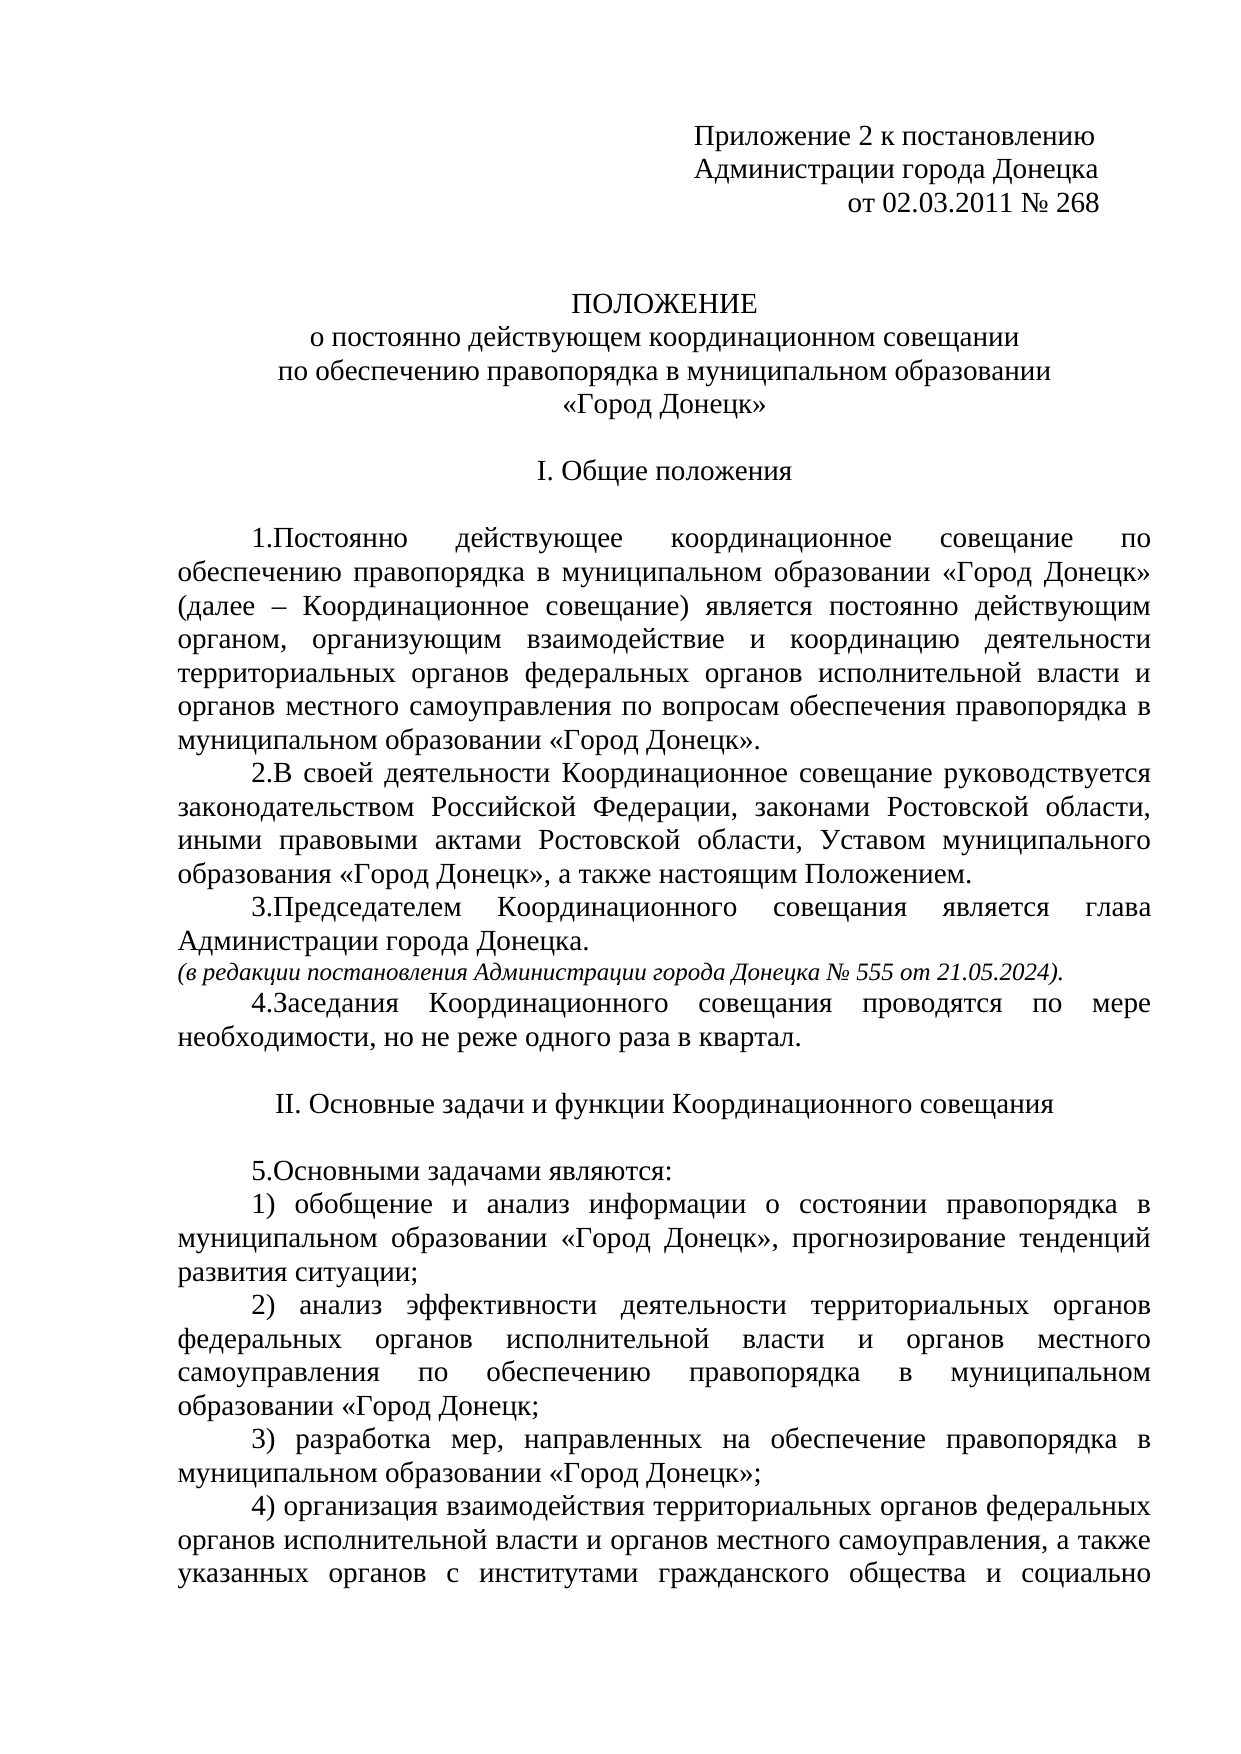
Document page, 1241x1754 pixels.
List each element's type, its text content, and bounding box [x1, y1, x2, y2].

text 2) анализ эффективности деятельности территориальных органов федеральных органов исполнительной власти и органов местного самоуправления по обеспечению правопорядка в муниципальном образовании «Город Донецк; [177, 1287, 1152, 1421]
text ПОЛОЖЕНИЕ [177, 286, 1152, 319]
text Общие положения [177, 453, 1152, 487]
text от 02.03.2011 № 268 [177, 185, 1152, 219]
text 3) разработка мер, направленных на обеспечение правопорядка в муниципальном образовании «Город Донецк»; [177, 1421, 1152, 1488]
text 2.В своей деятельности Координационное совещание руководствуется законодательством Российской Федерации, законами Ростовской области, иными правовыми актами Ростовской области, Уставом муниципального образования «Город Донецк», а также настоящим Положением. [177, 755, 1152, 889]
text о постоянно действующем координационном совещании [177, 319, 1152, 353]
text 5.Основными задачами являются: [177, 1153, 1152, 1187]
text 4.Заседания Координационного совещания проводятся по мере необходимости, но не реже одного раза в квартал. [177, 985, 1152, 1052]
text II. Основные задачи и функции Координационного совещания [177, 1086, 1152, 1119]
text Администрации города Донецка [177, 152, 1152, 185]
text по обеспечению правопорядка в муниципальном образовании [177, 353, 1152, 386]
text 1.Постоянно действующее координационное совещание по обеспечению правопорядка в муниципальном образовании «Город Донецк» (далее – Координационное совещание) является постоянно действующим органом, организующим взаимодействие и координацию деятельности территориальных органов федеральных органов исполнительной власти и органов местного самоуправления по вопросам обеспечения правопорядка в муниципальном образовании «Город Донецк». [177, 521, 1152, 755]
text 1) обобщение и анализ информации о состоянии правопорядка в муниципальном образовании «Город Донецк», прогнозирование тенденций развития ситуации; [177, 1187, 1152, 1287]
text 3.Председателем Координационного совещания является глава Администрации города Донецка. [177, 889, 1152, 957]
text Приложение 2 к постановлению [693, 118, 1152, 152]
text (в редакции постановления Администрации города Донецка № 555 от 21.05.2024). [177, 957, 1152, 985]
text «Город Донецк» [177, 386, 1152, 420]
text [177, 1488, 1152, 1589]
